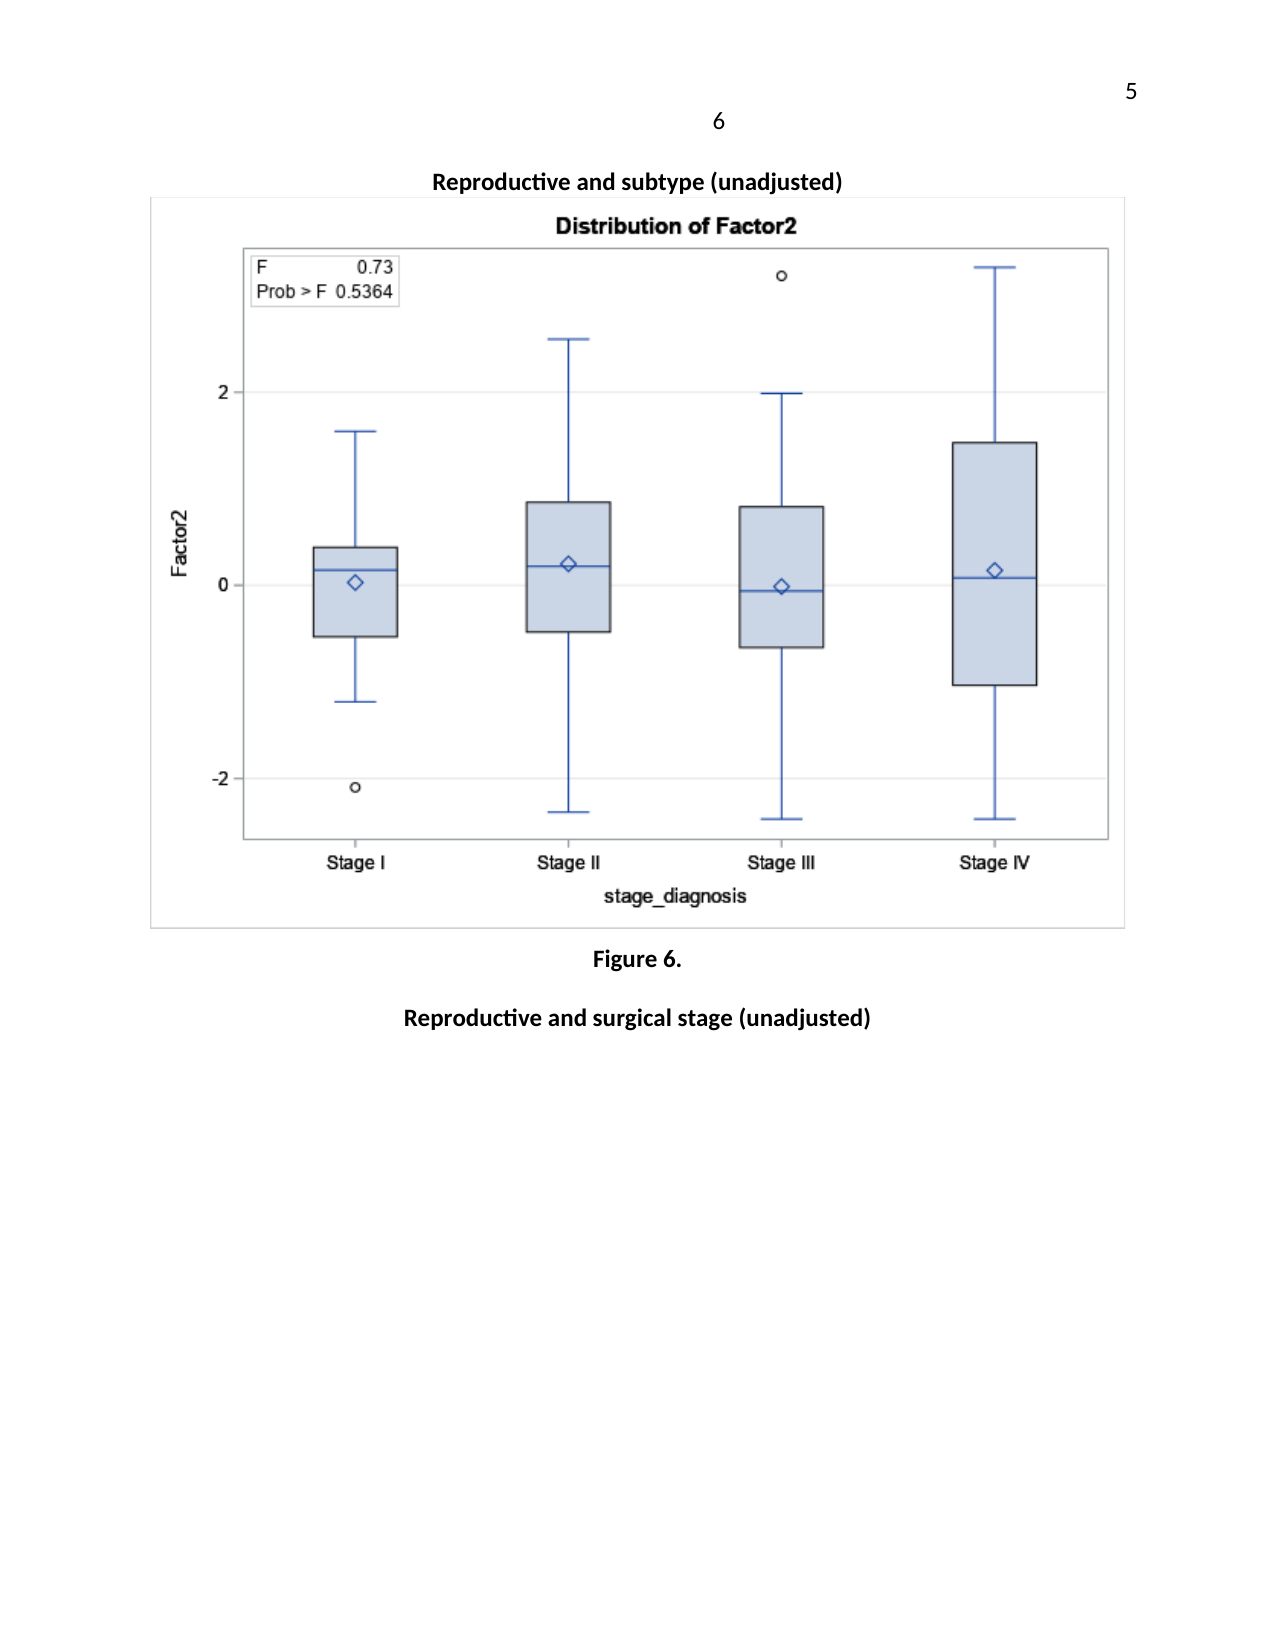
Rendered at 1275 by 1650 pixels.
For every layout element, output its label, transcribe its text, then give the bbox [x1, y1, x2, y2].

picture [150, 197, 1125, 929]
subtitle Reproductive and subtype (unadjusted) [150, 167, 1125, 197]
subtitle Reproductive and surgical stage (unadjusted) [150, 1002, 1125, 1032]
text Figure 6. [150, 943, 1125, 974]
